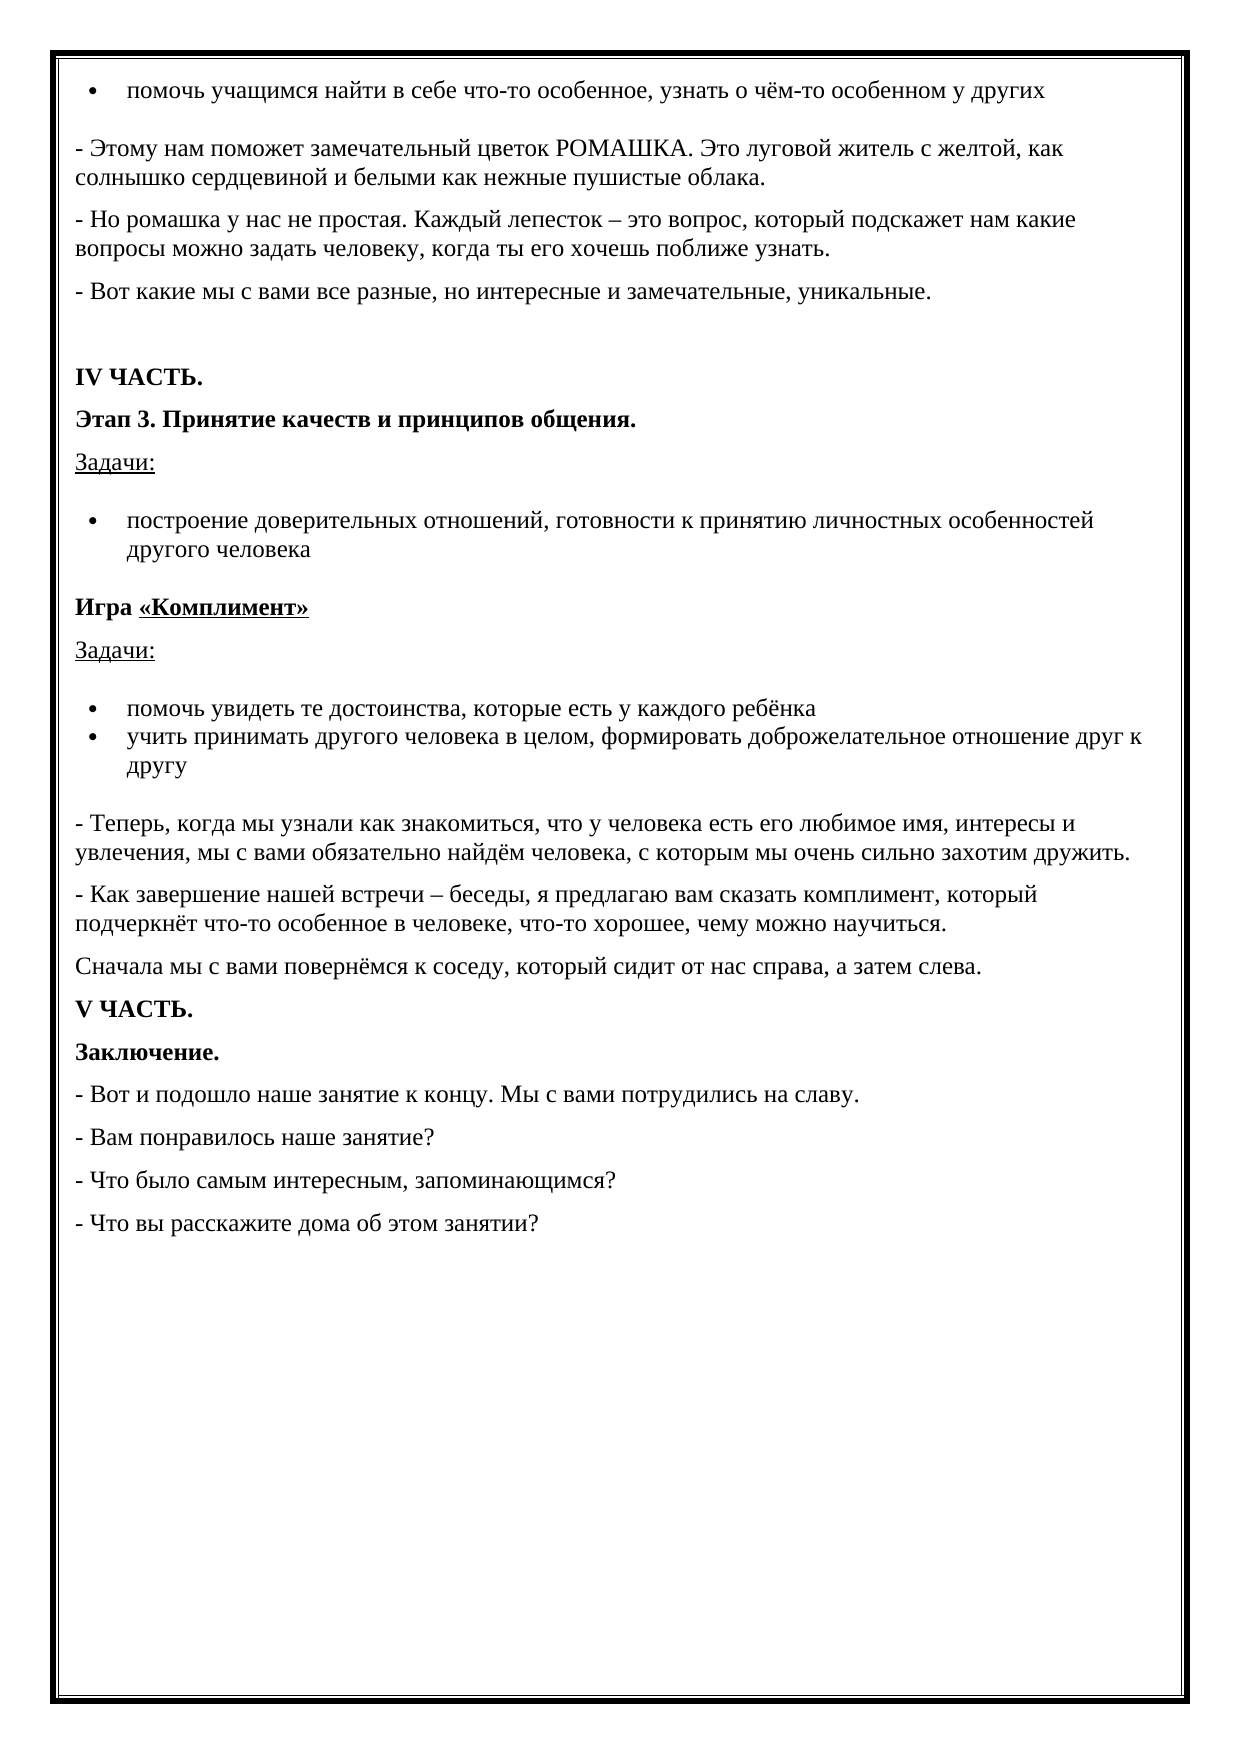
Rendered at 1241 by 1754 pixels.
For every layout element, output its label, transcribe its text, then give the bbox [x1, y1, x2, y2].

list построение доверительных отношений, готовности к принятию личностных особенностей другого человека [89, 505, 1165, 563]
text - Что вы расскажите дома об этом занятии? [75, 1208, 1165, 1237]
text - Вот и подошло наше занятие к концу. Мы с вами потрудились на славу. [75, 1079, 1165, 1108]
text Задачи: [75, 447, 1165, 476]
text - Теперь, когда мы узнали как знакомиться, что у человека есть его любимое имя, интересы и увлечения, мы с вами обязательно найдём человека, с которым мы очень сильно захотим дружить. [75, 808, 1165, 866]
list помочь увидеть те достоинства, которые есть у каждого ребёнка [89, 693, 1165, 721]
text Игра «Комплимент» [75, 592, 1165, 621]
text V ЧАСТЬ. [75, 994, 1165, 1023]
text Задачи: [75, 635, 1165, 663]
text Этап 3. Принятие качеств и принципов общения. [75, 404, 1165, 433]
text - Этому нам поможет замечательный цветок РОМАШКА. Это луговой житель с желтой, как солнышко сердцевиной и белыми как нежные пушистые облака. [75, 133, 1165, 190]
list учить принимать другого человека в целом, формировать доброжелательное отношение друг к другу [89, 721, 1165, 779]
text Заключение. [75, 1037, 1165, 1066]
list помочь учащимся найти в себе что-то особенное, узнать о чём-то особенном у других [89, 75, 1165, 104]
text - Вам понравилось наше занятие? [75, 1122, 1165, 1151]
text - Как завершение нашей встречи – беседы, я предлагаю вам сказать комплимент, который подчеркнёт что-то особенное в человеке, что-то хорошее, чему можно научиться. [75, 879, 1165, 937]
text - Что было самым интересным, запоминающимся? [75, 1165, 1165, 1194]
text - Вот какие мы с вами все разные, но интересные и замечательные, уникальные. [75, 276, 1165, 305]
text - Но ромашка у нас не простая. Каждый лепесток – это вопрос, который подскажет нам какие вопросы можно задать человеку, когда ты его хочешь поближе узнать. [75, 204, 1165, 262]
text Сначала мы с вами повернёмся к соседу, который сидит от нас справа, а затем слева. [75, 951, 1165, 980]
text IV ЧАСТЬ. [75, 362, 1165, 390]
